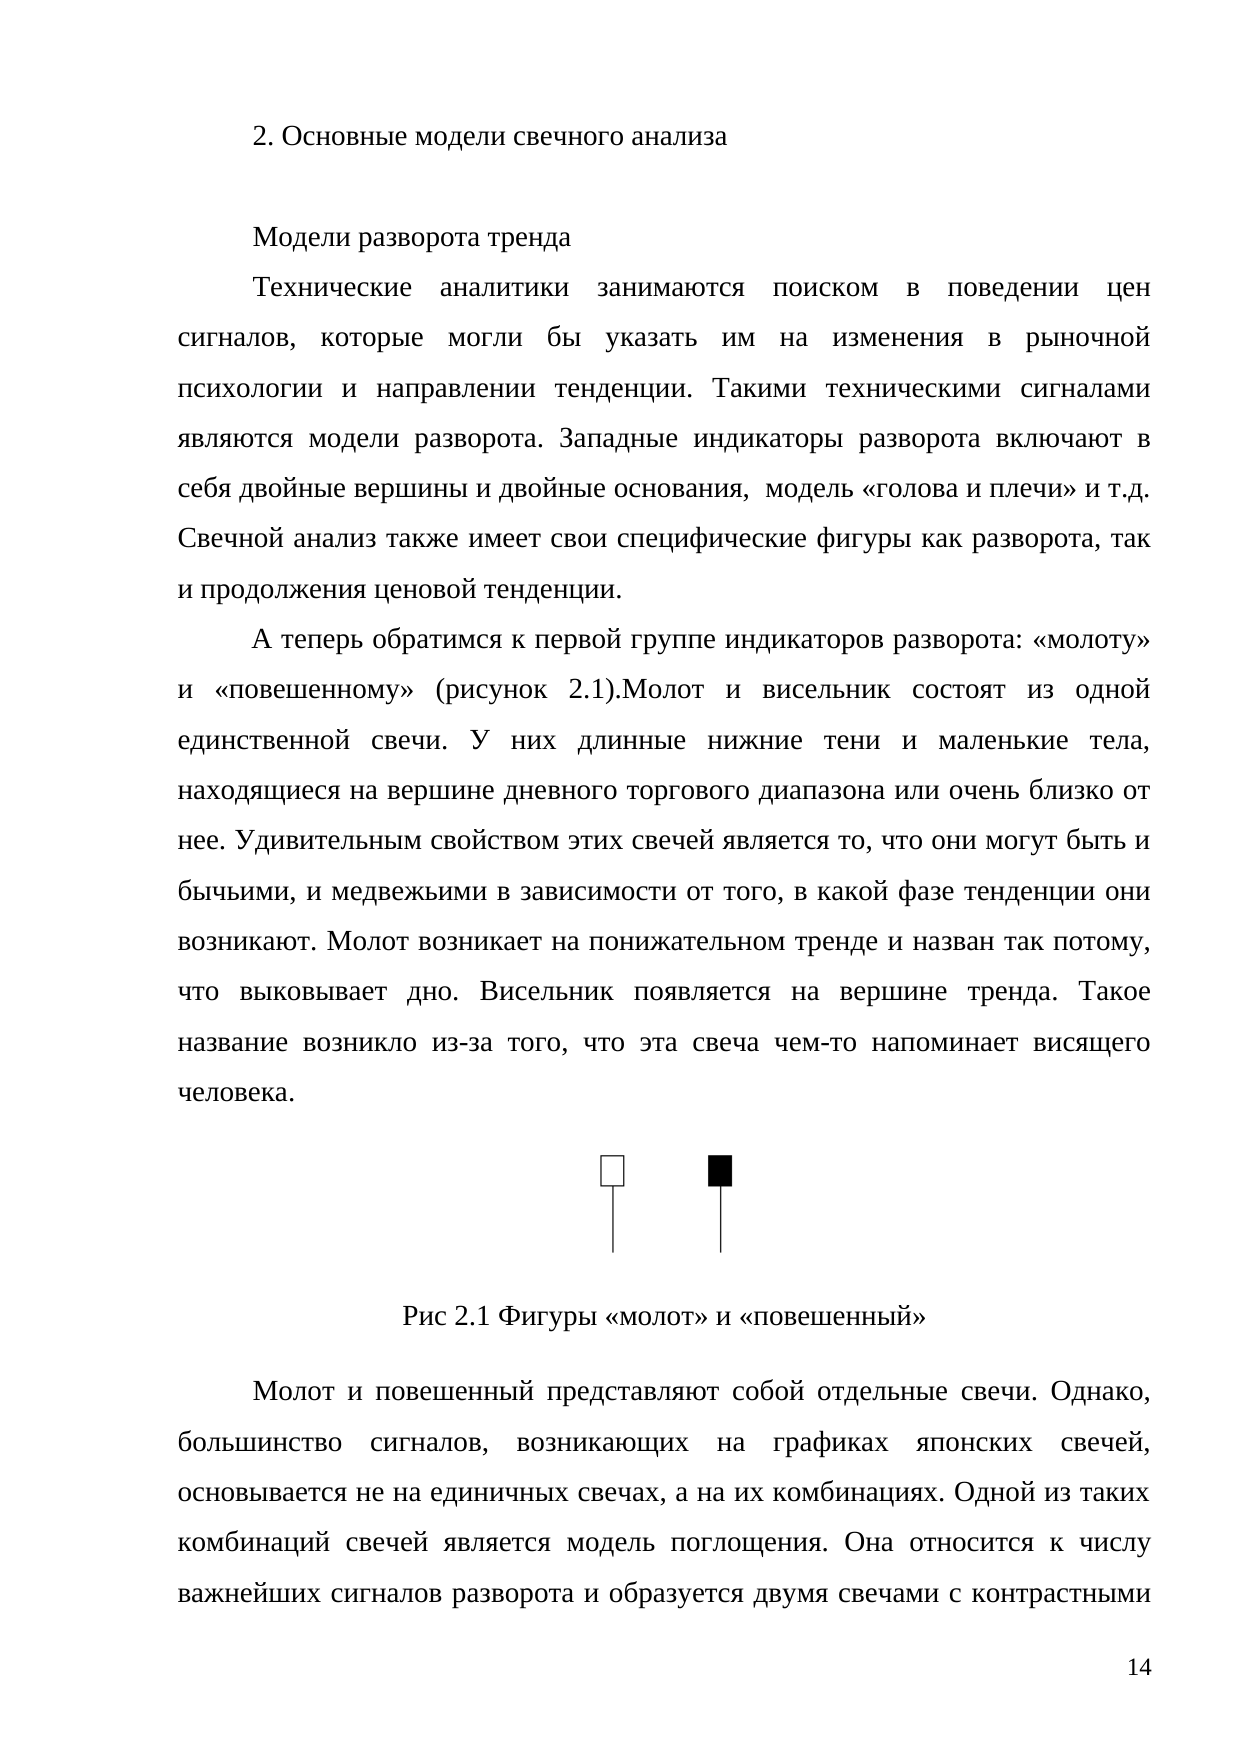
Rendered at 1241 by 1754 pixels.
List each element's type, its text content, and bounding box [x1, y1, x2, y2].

text Технические аналитики занимаются поиском в поведении цен сигналов, которые могли бы указать им на изменения в рыночной психологии и направлении тенденции. Такими техническими сигналами являются модели разворота. Западные индикаторы разворота включают в себя двойные вершины и двойные основания, модель «голова и плечи» и т.д. Свечной анализ также имеет свои специфические фигуры как разворота, так и продолжения ценовой тенденции. [177, 269, 1152, 604]
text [177, 1373, 1152, 1608]
text Модели разворота тренда [177, 219, 1152, 252]
text 2. Основные модели свечного анализа [177, 118, 1152, 152]
picture [555, 1124, 774, 1284]
text Рис 2.1 Фигуры «молот» и «повешенный» [177, 1298, 1152, 1332]
text А теперь обратимся к первой группе индикаторов разворота: «молоту» и «повешенному» (рисунок 2.1).Молот и висельник состоят из одной единственной свечи. У них длинные нижние тени и маленькие тела, находящиеся на вершине дневного торгового диапазона или очень близко от нее. Удивительным свойством этих свечей является то, что они могут быть и бычьими, и медвежьими в зависимости от того, в какой фазе тенденции они возникают. Молот возникает на понижательном тренде и назван так потому, что выковывает дно. Висельник появляется на вершине тренда. Такое название возникло из-за того, что эта свеча чем-то напоминает висящего человека. [177, 621, 1152, 1108]
